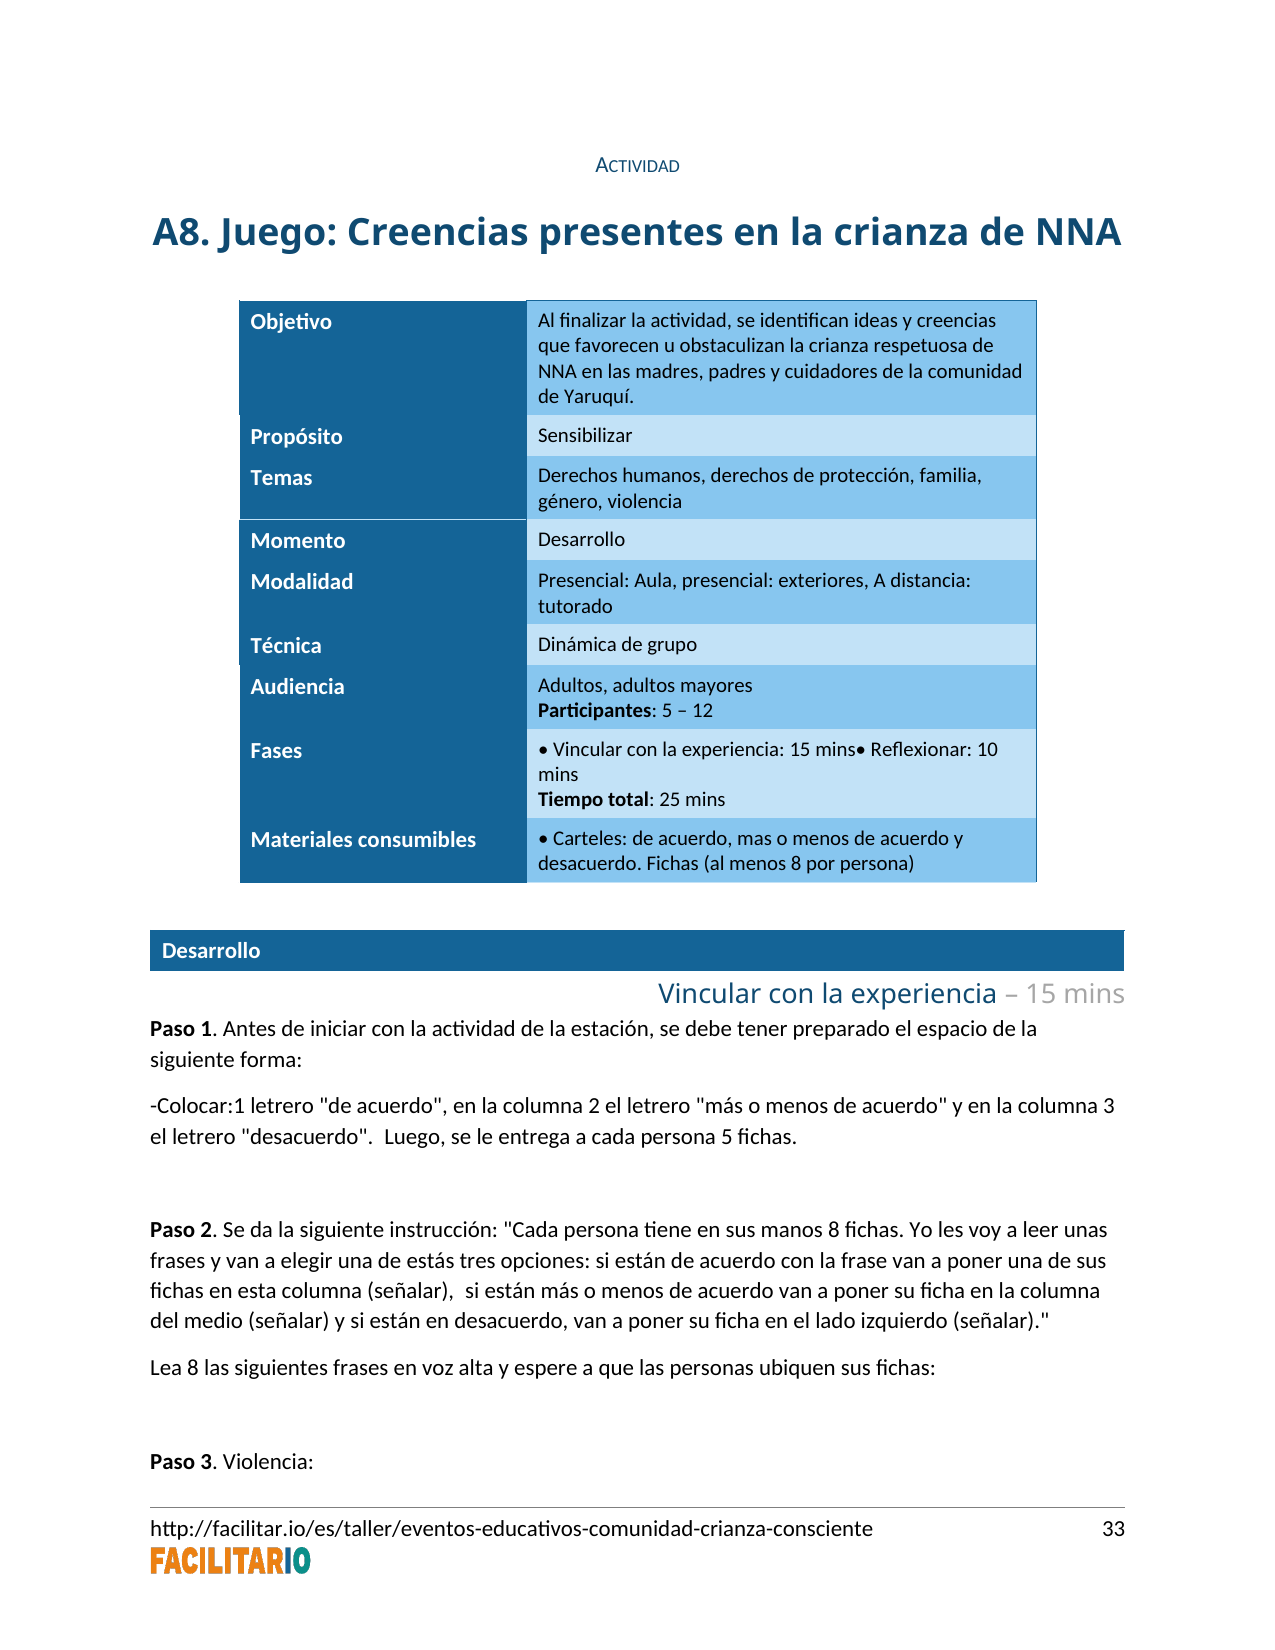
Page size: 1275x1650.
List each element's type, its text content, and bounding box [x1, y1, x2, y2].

table_cell Adultos, adultos mayores Participantes: 5 – 12 [527, 665, 1036, 729]
text Paso 2. Se da la siguiente instrucción: "Cada persona tiene en sus manos 8 fichas. Yo les voy a leer unas frases y van a elegir una de estás tres opciones: si están de acuerdo con la frase van a poner una de sus fichas en esta columna (señalar), si están más o menos de acuerdo van a poner su ficha en la columna del medio (señalar) y si están en desacuerdo, van a poner su ficha en el lado izquierdo (señalar)." [150, 1216, 1125, 1334]
text Actividad [150, 150, 1125, 178]
table_cell Dinámica de grupo [527, 624, 1036, 665]
table_cell Derechos humanos, derechos de protección, familia, género, violencia [527, 456, 1036, 519]
table_cell Propósito [240, 416, 526, 456]
table_cell Temas [240, 457, 526, 519]
text Paso 3. Violencia: [150, 1447, 1125, 1475]
table_header Al finalizar la actividad, se identifican ideas y creencias que favorecen u obstaculizan la crianza respetuosa de NNA en las madres, padres y cuidadores de la comunidad de Yaruquí. [527, 301, 1036, 415]
table_cell Materiales consumibles [240, 819, 526, 882]
text -Colocar:1 letrero "de acuerdo", en la columna 2 el letrero "más o menos de acuerdo" y en la columna 3 el letrero "desacuerdo". Luego, se le entrega a cada persona 5 fichas. [150, 1092, 1125, 1150]
text Paso 1. Antes de iniciar con la actividad de la estación, se debe tener preparado el espacio de la siguiente forma: [150, 1014, 1125, 1073]
text Lea 8 las siguientes frases en voz alta y espere a que las personas ubiquen sus fichas: [150, 1353, 1125, 1381]
table_cell Presencial: Aula, presencial: exteriores, A distancia: tutorado [527, 560, 1036, 624]
table_cell Sensibilizar [527, 415, 1036, 456]
table_cell • Carteles: de acuerdo, mas o menos de acuerdo y desacuerdo. Fichas (al menos 8 por persona) [527, 818, 1036, 882]
table_cell Fases [240, 730, 526, 818]
subtitle A8. Juego: Creencias presentes en la crianza de NNA [150, 205, 1125, 256]
picture [145, 1544, 315, 1576]
table_cell Audiencia [240, 666, 526, 729]
table_header Desarrollo [151, 931, 1124, 971]
subtitle Vincular con la experiencia – 15 mins [150, 975, 1125, 1012]
table_cell Técnica [240, 625, 526, 665]
table_header Objetivo [240, 301, 526, 415]
table_cell Modalidad [240, 561, 526, 624]
table_cell Desarrollo [527, 520, 1036, 560]
table_cell Momento [240, 521, 526, 560]
table_cell • Vincular con la experiencia: 15 mins Tiempo total: 25 mins [527, 729, 1036, 818]
